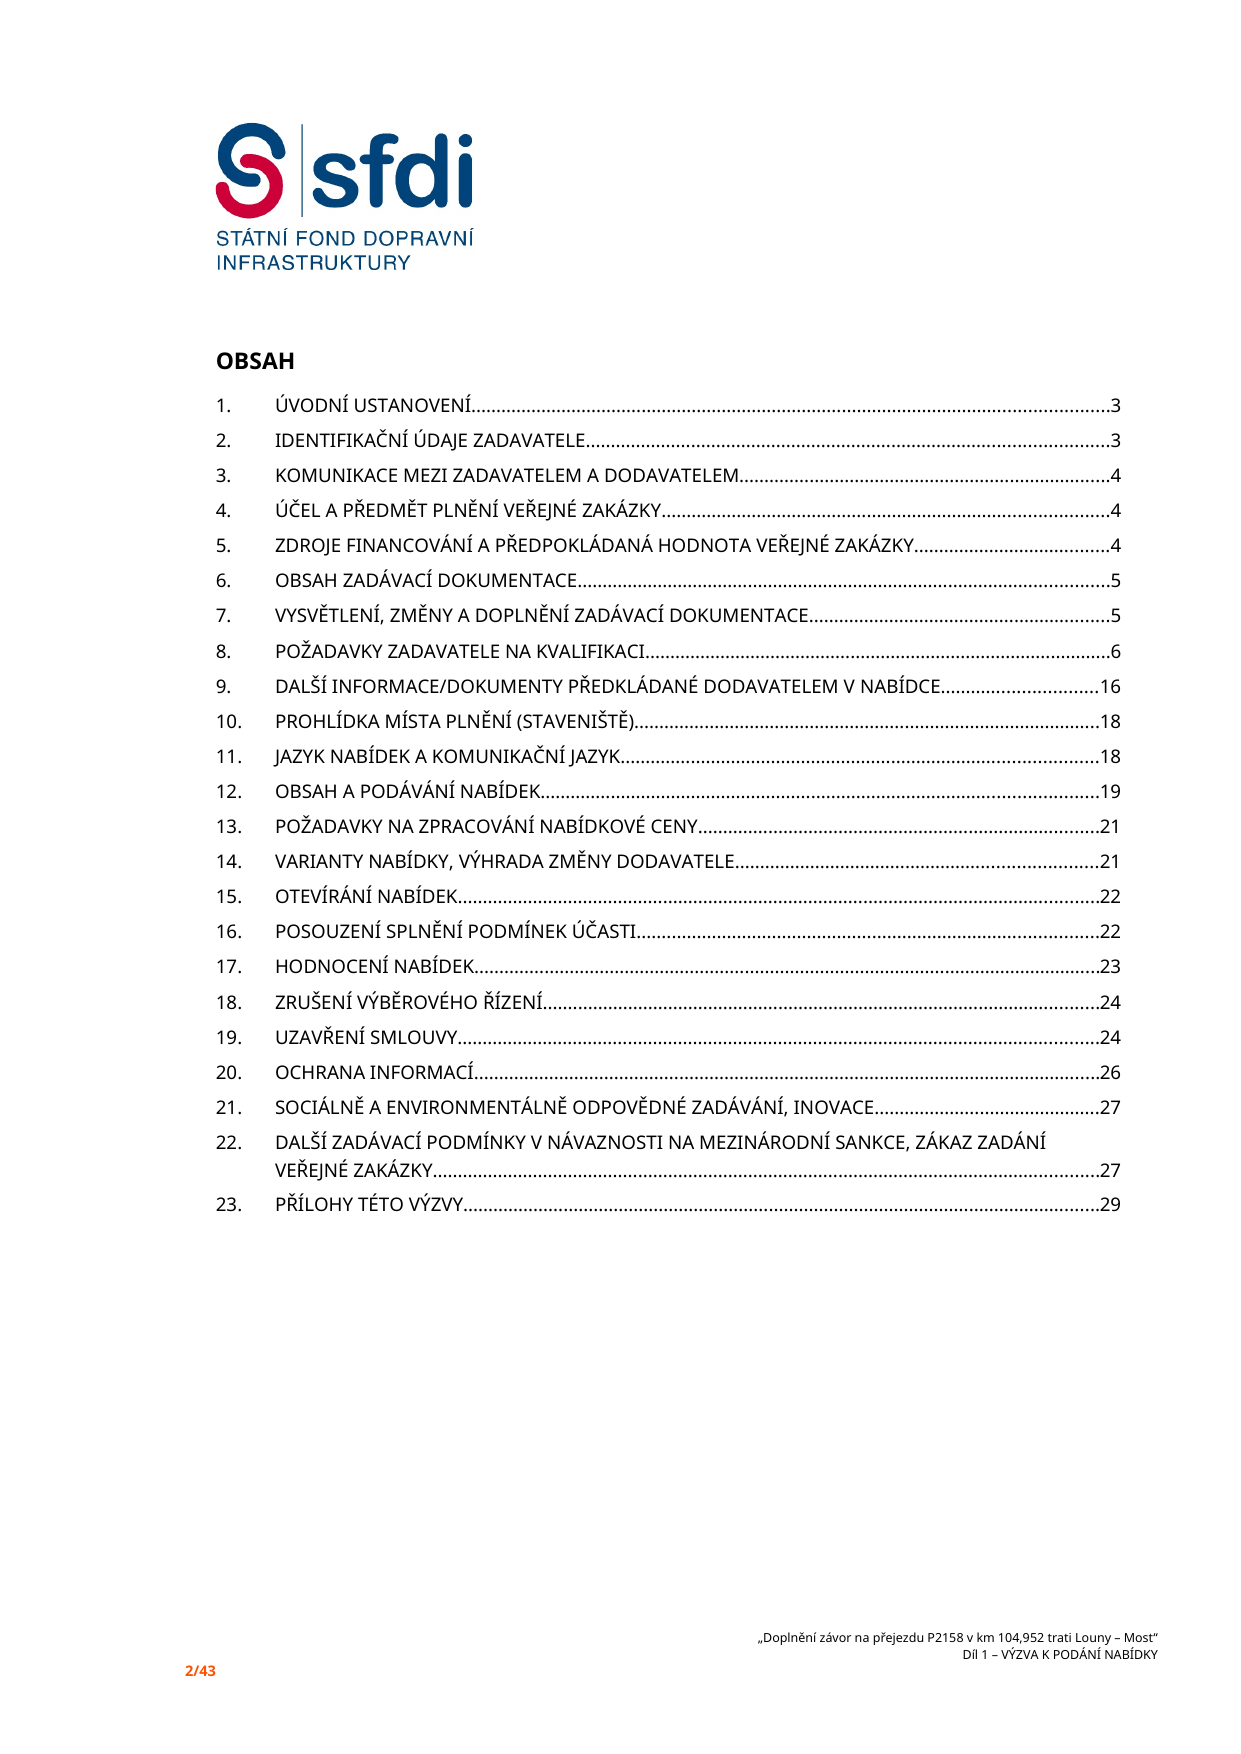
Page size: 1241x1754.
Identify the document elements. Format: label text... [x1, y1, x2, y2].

text 9. DALŠÍ INFORMACE/DOKUMENTY PŘEDKLÁDANÉ DODAVATELEM V NABÍDCE 16 [216, 673, 1122, 698]
text 14. VARIANTY NABÍDKY, VÝHRADA ZMĚNY DODAVATELE 21 [216, 848, 1122, 874]
text 22. Další zadávací podmínky v návaznosti na MEZINÁRODNÍ sankce, zákaz zadání veřejné zakázky 27 [216, 1129, 1122, 1183]
text 4. ÚČEL A PŘEDMĚT PLNĚNÍ VEŘEJNÉ ZAKÁZKY 4 [216, 497, 1122, 523]
text 19. UZAVŘENÍ SMLOUVY 24 [216, 1024, 1122, 1049]
text 12. OBSAH A PODÁVÁNÍ NABÍDEK 19 [216, 778, 1122, 804]
picture [215, 120, 474, 270]
text 3. KOMUNIKACE MEZI ZADAVATELEM a DODAVATELEM 4 [216, 462, 1122, 488]
text 6. OBSAH ZADÁVACÍ DOKUMENTACE 5 [216, 568, 1122, 593]
text 15. OTEVÍRÁNÍ NABÍDEK 22 [216, 884, 1122, 909]
text 17. HODNOCENÍ NABÍDEK 23 [216, 954, 1122, 979]
text 10. PROHLÍDKA MÍSTA PLNĚNÍ (STAVENIŠTĚ) 18 [216, 708, 1122, 734]
text 18. ZRUŠENÍ VÝBĚROVÉHO ŘÍZENÍ 24 [216, 989, 1122, 1014]
text 23. PŘÍLOHY TÉTO VÝZVY 29 [216, 1192, 1122, 1217]
text 16. POSOUZENÍ SPLNĚNÍ PODMÍNEK ÚČASTI 22 [216, 919, 1122, 944]
text 11. JAZYK NABÍDEK A KOMUNIKAČNÍ JAZYK 18 [216, 743, 1122, 769]
text 20. OCHRANA INFORMACÍ 26 [216, 1059, 1122, 1085]
text 2. IDENTIFIKAČNÍ ÚDAJE ZADAVATELE 3 [216, 427, 1122, 453]
text 5. ZDROJE FINANCOVÁNÍ A PŘEDPOKLÁDANÁ HODNOTA VEŘEJNÉ ZAKÁZKY 4 [216, 533, 1122, 558]
text 13. POŽADAVKY NA ZPRACOVÁNÍ NABÍDKOVÉ CENY 21 [216, 813, 1122, 839]
text Obsah [216, 345, 1122, 377]
text 1. ÚVODNÍ USTANOVENÍ 3 [216, 392, 1122, 418]
text 8. POŽADAVKY ZADAVATELE NA KVALIFIKACI 6 [216, 638, 1122, 663]
text 21. SOCIÁLNĚ A ENVIRONMENTÁLNĚ ODPOVĚDNÉ ZADÁVÁNÍ, INOVACE 27 [216, 1094, 1122, 1120]
text 7. VYSVĚTLENÍ, ZMĚNY A DOPLNĚNÍ ZADÁVACÍ DOKUMENTACE 5 [216, 603, 1122, 628]
